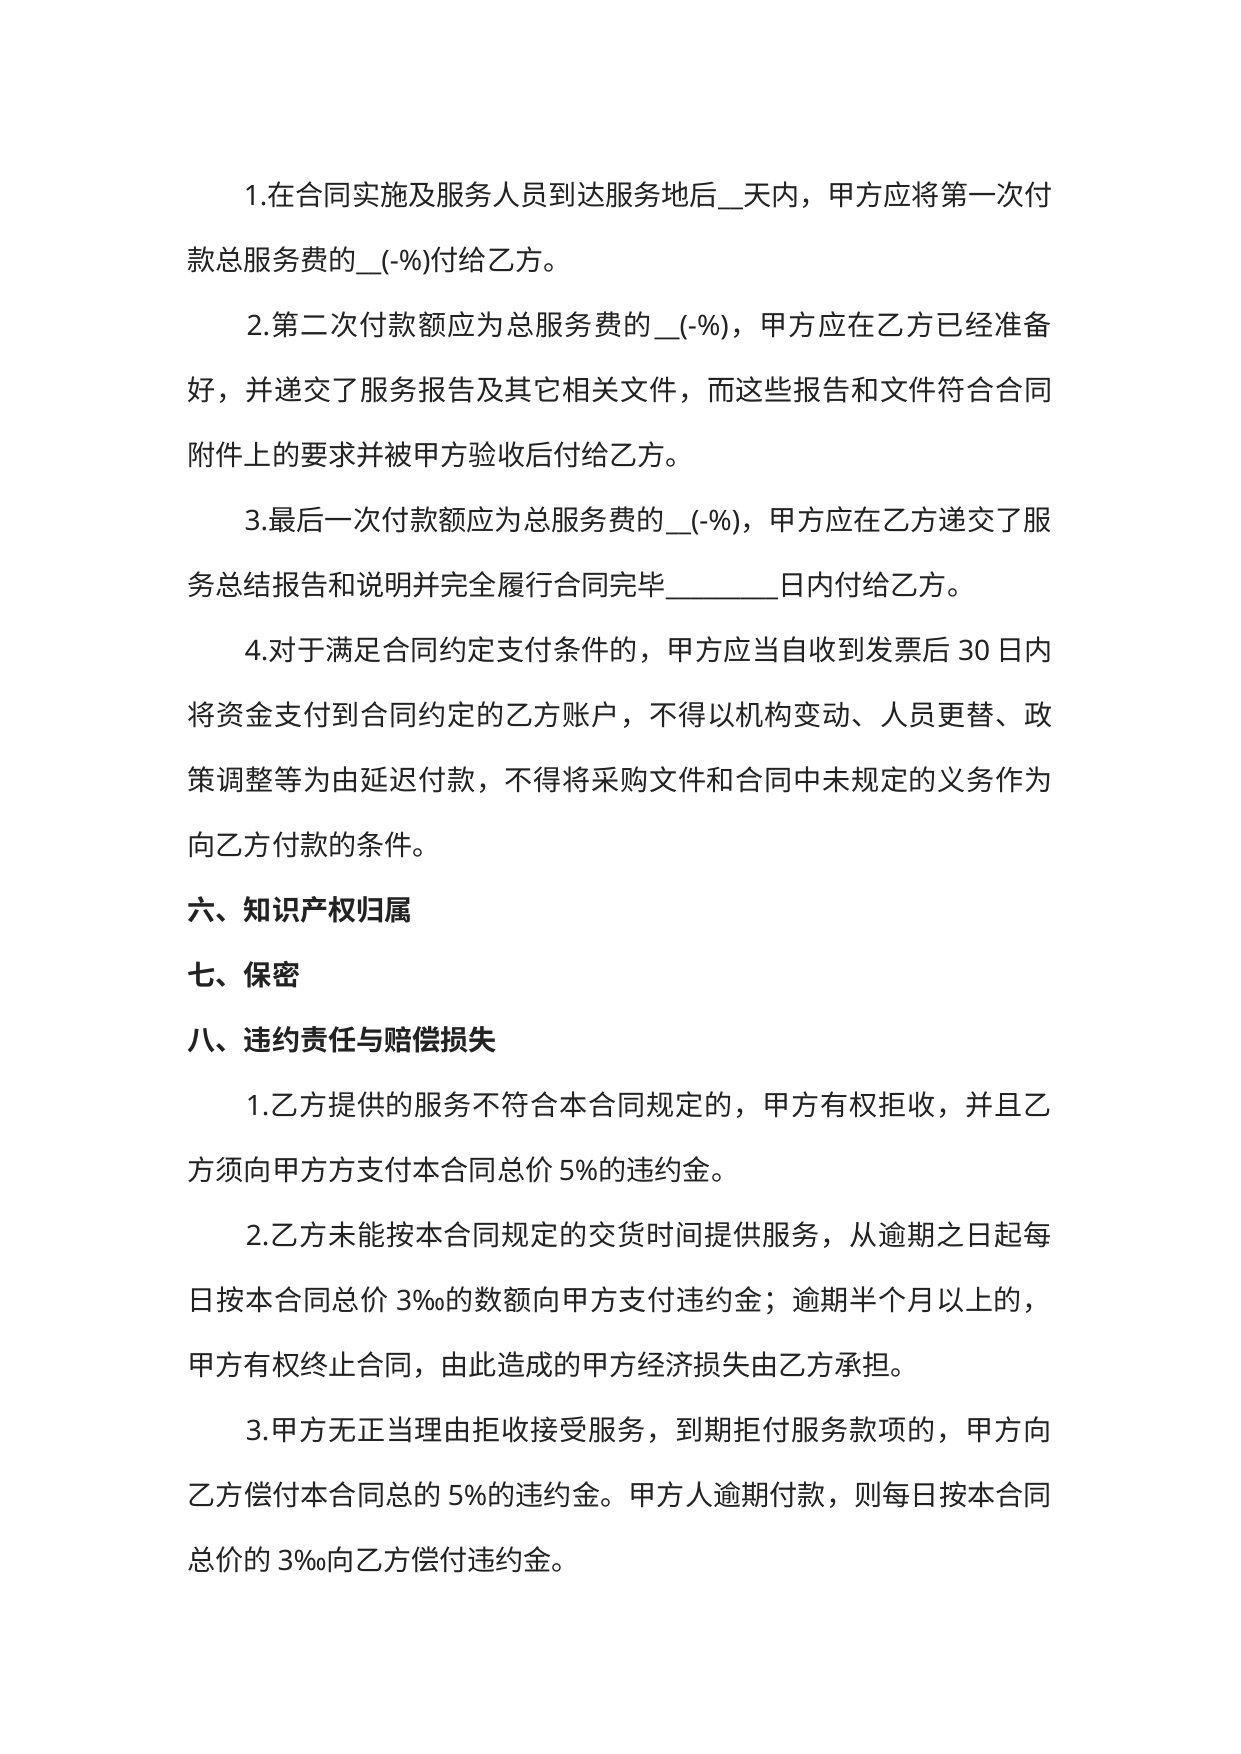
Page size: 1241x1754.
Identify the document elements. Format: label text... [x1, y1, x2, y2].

text 1.在合同实施及服务人员到达服务地后__天内，甲方应将第一次付 款总服务费的__(-%)付给乙方。 [187, 162, 1053, 292]
text 3.甲方无正当理由拒收接受服务，到期拒付服务款项的，甲方向乙方偿付本合同总的5%的违约金。甲方人逾期付款，则每日按本合同总价的3‰向乙方偿付违约金。 [187, 1397, 1053, 1592]
text 3.最后一次付款额应为总服务费的__(-%)，甲方应在乙方递交了服务总结报告和说明并完全履行合同完毕_________日内付给乙方。 [187, 487, 1053, 617]
text 2.第二次付款额应为总服务费的__(-%)，甲方应在乙方已经准备好，并递交了服务报告及其它相关文件，而这些报告和文件符合合同附件上的要求并被甲方验收后付给乙方。 [187, 292, 1053, 487]
text 1.乙方提供的服务不符合本合同规定的，甲方有权拒收，并且乙方须向甲方方支付本合同总价5%的违约金。 [187, 1072, 1053, 1202]
text 4.对于满足合同约定支付条件的，甲方应当自收到发票后30日内将资金支付到合同约定的乙方账户，不得以机构变动、人员更替、政策调整等为由延迟付款，不得将采购文件和合同中未规定的义务作为向乙方付款的条件。 [187, 617, 1053, 877]
text 2.乙方未能按本合同规定的交货时间提供服务，从逾期之日起每日按本合同总价3‰的数额向甲方支付违约金；逾期半个月以上的，甲方有权终止合同，由此造成的甲方经济损失由乙方承担。 [187, 1202, 1053, 1397]
text 六、知识产权归属 [187, 877, 1053, 942]
text 八、违约责任与赔偿损失 [187, 1007, 1053, 1072]
text 七、保密 [187, 942, 1053, 1007]
